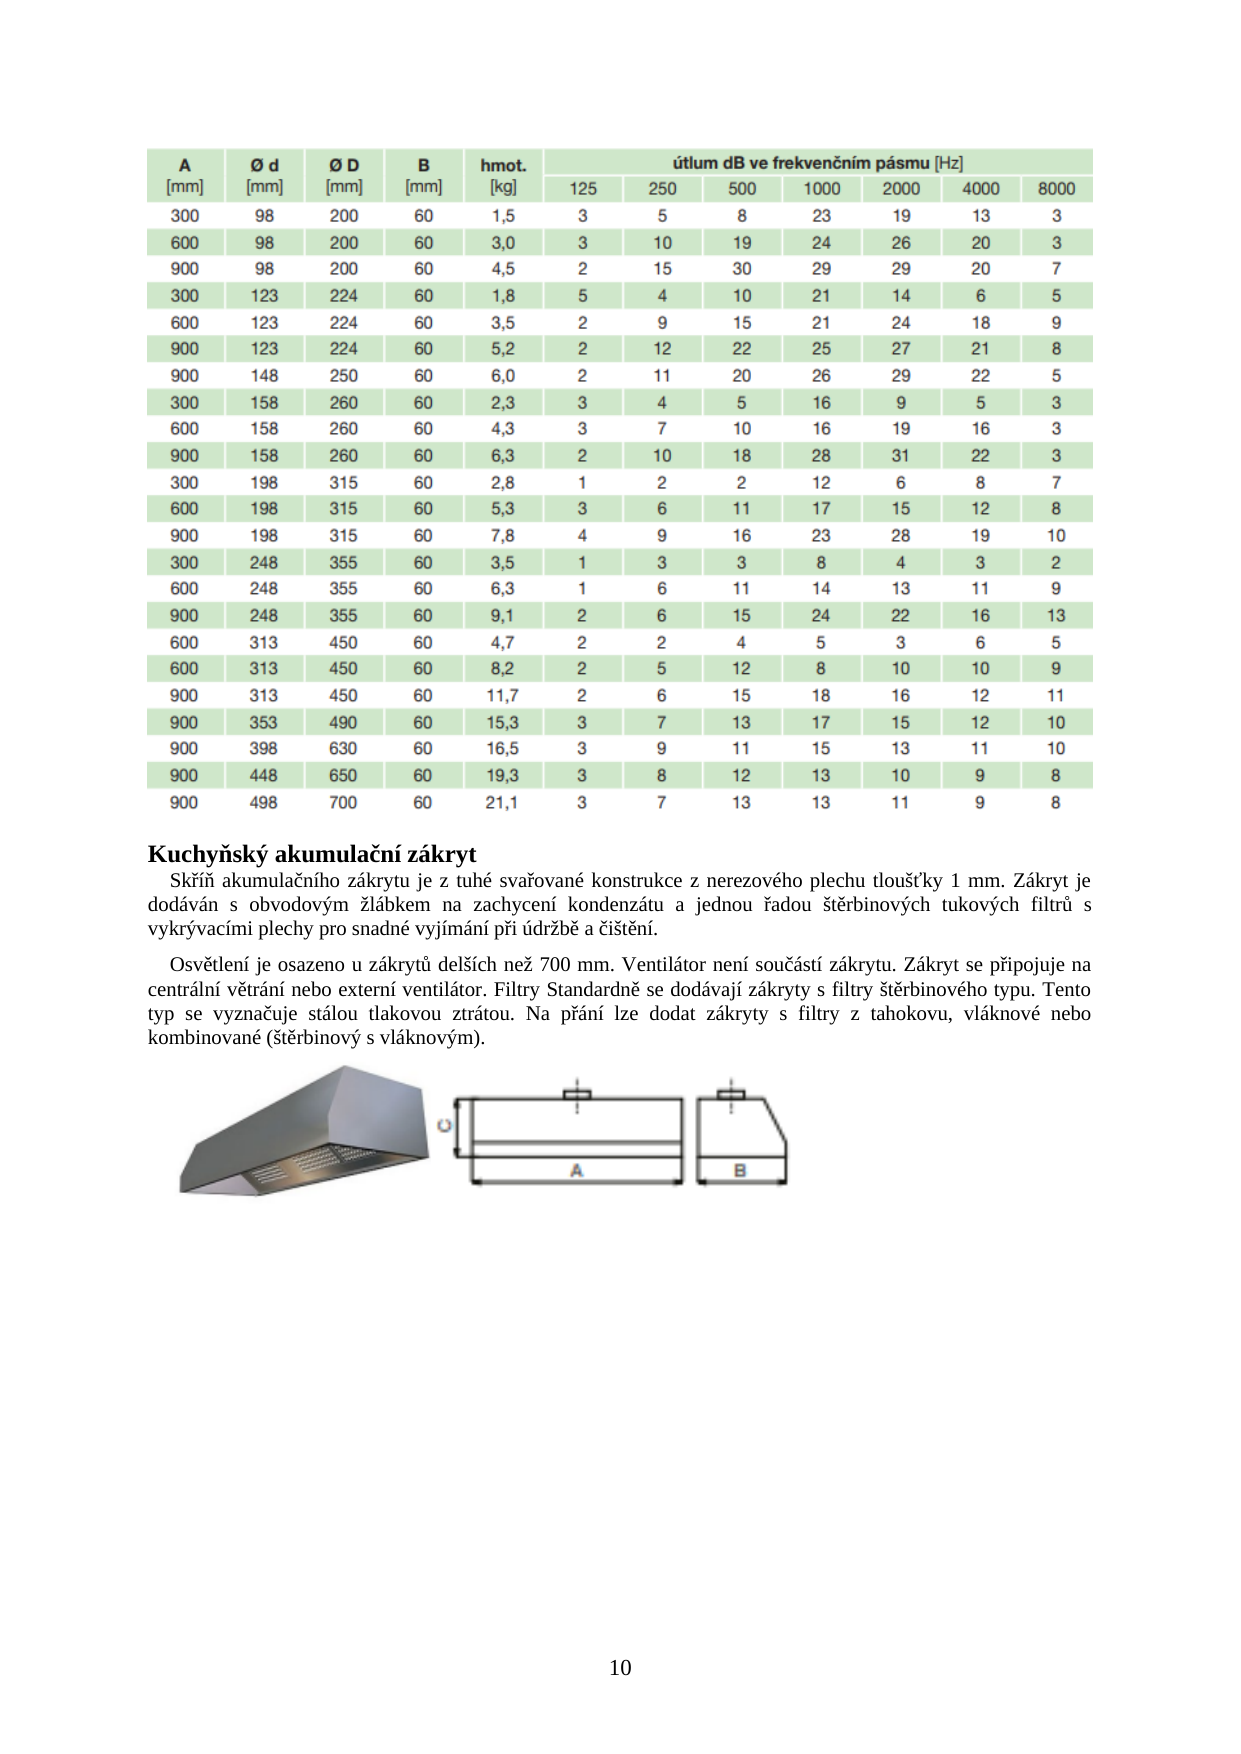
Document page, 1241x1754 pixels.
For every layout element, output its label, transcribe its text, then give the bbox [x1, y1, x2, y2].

text Kuchyňský akumulační zákryt [148, 839, 1093, 868]
picture [436, 1070, 801, 1204]
picture [169, 1061, 431, 1204]
text Osvětlení je osazeno u zákrytů delších než 700 mm. Ventilátor není součástí zákrytu. Zákryt se připojuje na centrální větrání nebo externí ventilátor. Filtry Standardně se dodávají zákryty s filtry štěrbinového typu. Tento typ se vyznačuje stálou tlakovou ztrátou. Na přání lze dodat zákryty s filtry z tahokovu, vláknové nebo kombinované (štěrbinový s vláknovým). [148, 952, 1093, 1049]
picture [147, 147, 1093, 815]
text Skříň akumulačního zákrytu je z tuhé svařované konstrukce z nerezového plechu tloušťky 1 mm. Zákryt je dodáván s obvodovým žlábkem na zachycení kondenzátu a jednou řadou štěrbinových tukových filtrů s vykrývacími plechy pro snadné vyjímání při údržbě a čištění. [148, 868, 1093, 940]
